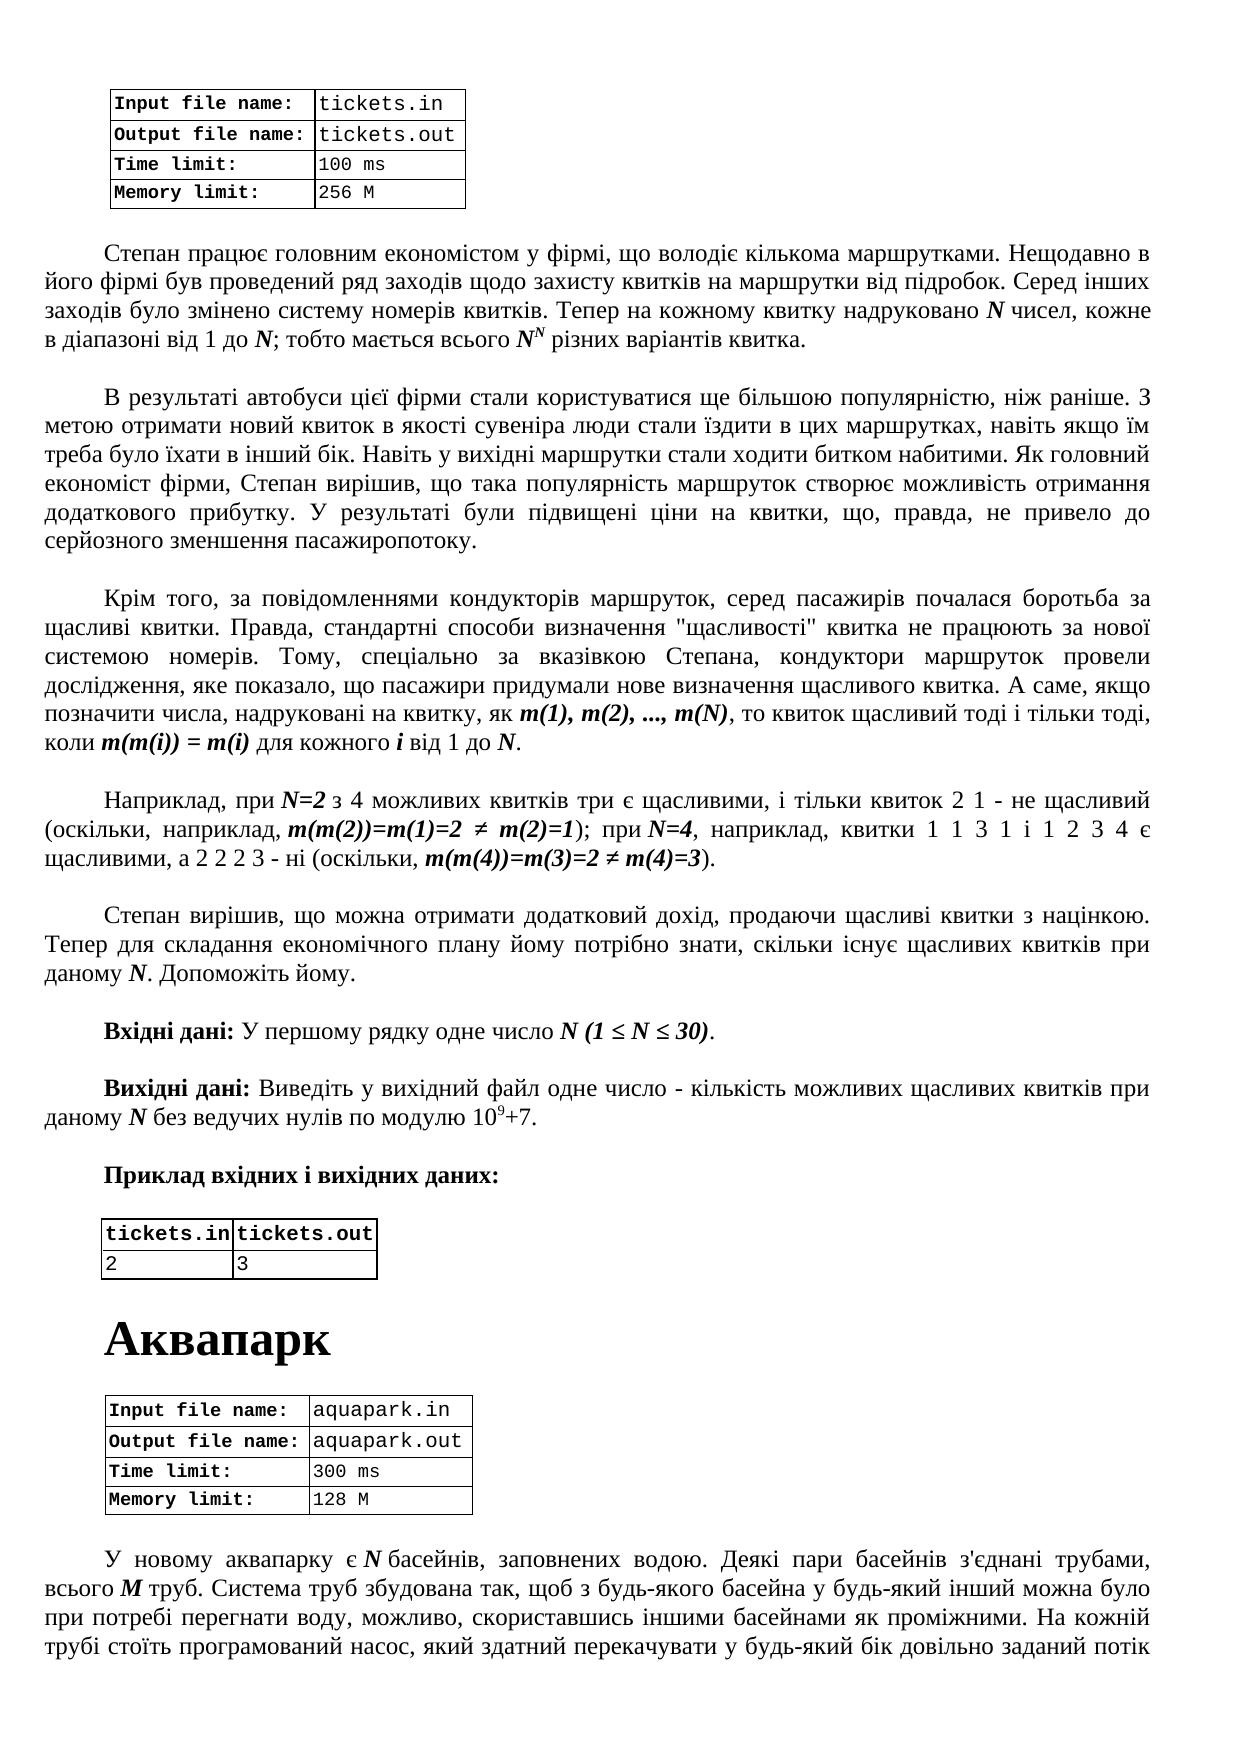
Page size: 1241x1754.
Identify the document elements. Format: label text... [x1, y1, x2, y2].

text Крім того, за повідомленнями кондукторів маршруток, серед пасажирів почалася боротьба за щасливі квитки. Правда, стандартні способи визначення "щасливості" квитка не працюють за нової системою номерів. Тому, спеціально за вказівкою Степана, кондуктори маршруток провели дослідження, яке показало, що пасажири придумали нове визначення щасливого квитка. А саме, якщо позначити числа, надруковані на квитку, як m(1), m(2), ..., m(N), то квиток щасливий тоді і тільки тоді, коли m(m(i)) = m(i) для кожного i від 1 до N. [44, 583, 1152, 756]
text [44, 1544, 1152, 1659]
table_cell aquapark.out [310, 1427, 472, 1457]
table_header tickets.in [316, 90, 465, 119]
table_cell 256 M [316, 180, 465, 207]
table_cell 2 [102, 1251, 232, 1278]
table_header Input file name: [111, 90, 314, 119]
text В результаті автобуси цієї фірми стали користуватися ще більшою популярністю, ніж раніше. З метою отримати новий квиток в якості сувеніра люди стали їздити в цих маршрутках, навіть якщо їм треба було їхати в інший бік. Навіть у вихідні маршрутки стали ходити битком набитими. Як головний економіст фірми, Степан вирішив, що така популярність маршруток створює можливість отримання додаткового прибутку. У результаті були підвищені ціни на квитки, що, правда, не привело до серйозного зменшення пасажиропотоку. [44, 382, 1152, 554]
text Аквапарк [44, 1309, 1152, 1366]
text Наприклад, при N=2 з 4 можливих квитків три є щасливими, і тільки квиток 2 1 - не щасливий (оскільки, наприклад, m(m(2))=m(1)=2 ≠ m(2)=1); при N=4, наприклад, квитки 1 1 3 1 і 1 2 3 4 є щасливими, а 2 2 2 3 - ні (оскільки, m(m(4))=m(3)=2 ≠ m(4)=3). [44, 785, 1152, 871]
text Степан працює головним економістом у фірмі, що володіє кількома маршрутками. Нещодавно в його фірмі був проведений ряд заходів щодо захисту квитків на маршрутки від підробок. Серед інших заходів було змінено систему номерів квитків. Тепер на кожному квитку надруковано N чисел, кожне в діапазоні від 1 до N; тобто мається всього NN різних варіантів квитка. [44, 238, 1152, 353]
table_cell Output file name: [106, 1427, 309, 1457]
table_cell 128 M [310, 1487, 472, 1514]
table_cell tickets.out [316, 121, 465, 150]
table_cell 100 ms [316, 151, 465, 179]
table_cell 3 [234, 1251, 376, 1278]
table_cell Time limit: [106, 1458, 309, 1486]
table_cell Time limit: [111, 151, 314, 179]
table_header tickets.in [102, 1220, 232, 1249]
text Вхідні дані: У першому рядку одне число N (1 ≤ N ≤ 30). [44, 1016, 1152, 1045]
table_header tickets.out [234, 1220, 376, 1249]
text Приклад вхідних і вихідних даних: [44, 1160, 1152, 1189]
text Степан вирішив, що можна отримати додатковий дохід, продаючи щасливі квитки з націнкою. Тепер для складання економічного плану йому потрібно знати, скільки існує щасливих квитків при даному N. Допоможіть йому. [44, 901, 1152, 987]
table_header Input file name: [106, 1396, 309, 1426]
table_header aquapark.in [310, 1396, 472, 1426]
table_cell Memory limit: [111, 180, 314, 207]
table_cell Memory limit: [106, 1487, 309, 1514]
table_cell Output file name: [111, 121, 314, 150]
table_cell 300 ms [310, 1458, 472, 1486]
text Вихідні дані: Виведіть у вихідний файл одне число - кількість можливих щасливих квитків при даному N без ведучих нулів по модулю 109+7. [44, 1073, 1152, 1131]
